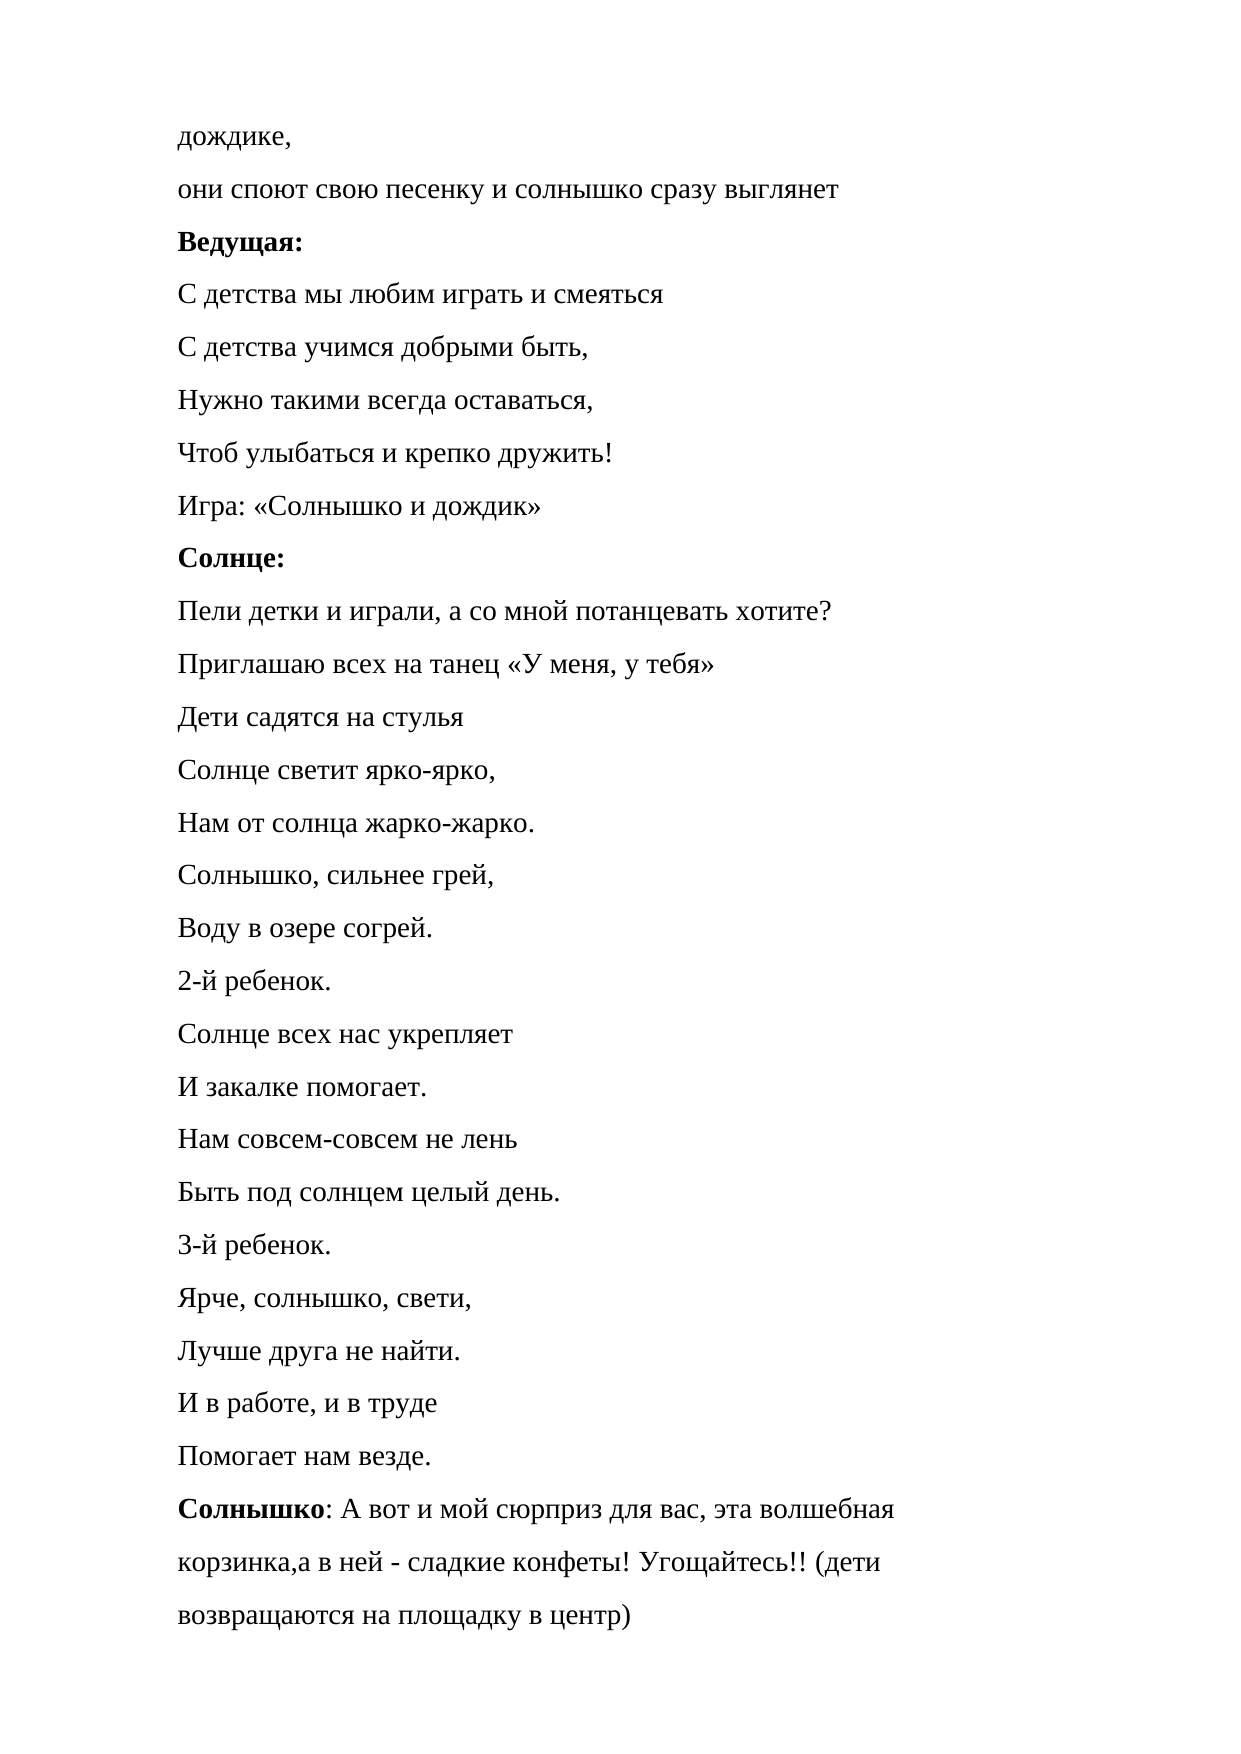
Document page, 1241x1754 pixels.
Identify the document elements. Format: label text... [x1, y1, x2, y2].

text Нам от солнца жарко-жарко. [177, 805, 1152, 838]
text Чтоб улыбаться и крепко дружить! [177, 435, 1152, 468]
text С детства учимся добрыми быть, [177, 329, 1152, 363]
text 3-й ребенок. [177, 1227, 1152, 1261]
text они споют свою песенку и солнышко сразу выглянет [177, 171, 1152, 204]
text Солнце всех нас укрепляет [177, 1016, 1152, 1049]
text И закалке помогает. [177, 1069, 1152, 1102]
text Пели детки и играли, а со мной потанцевать хотите? [177, 593, 1152, 627]
text Солнце: [177, 541, 1152, 574]
text И в работе, и в труде [177, 1386, 1152, 1419]
text корзинка,а в ней - сладкие конфеты! Угощайтесь!! (дети [177, 1544, 1152, 1578]
text Солнышко: А вот и мой сюрприз для вас, эта волшебная [177, 1491, 1152, 1525]
text Солнышко, сильнее грей, [177, 857, 1152, 891]
text Солнце светит ярко-ярко, [177, 752, 1152, 785]
text Дети садятся на стулья [177, 699, 1152, 733]
text Воду в озере согрей. [177, 910, 1152, 944]
text возвращаются на площадку в центр) [177, 1597, 1152, 1630]
text Нам совсем-совсем не лень [177, 1122, 1152, 1155]
text Приглашаю всех на танец «У меня, у тебя» [177, 646, 1152, 680]
text Ярче, солнышко, свети, [177, 1280, 1152, 1313]
text Игра: «Солнышко и дождик» [177, 488, 1152, 521]
text Ведущая: [177, 224, 1152, 257]
text дождике, [177, 118, 1152, 152]
text Помогает нам везде. [177, 1438, 1152, 1472]
text 2-й ребенок. [177, 963, 1152, 997]
text Быть под солнцем целый день. [177, 1174, 1152, 1208]
text Лучше друга не найти. [177, 1333, 1152, 1366]
text Нужно такими всегда оставаться, [177, 382, 1152, 416]
text С детства мы любим играть и смеяться [177, 277, 1152, 310]
